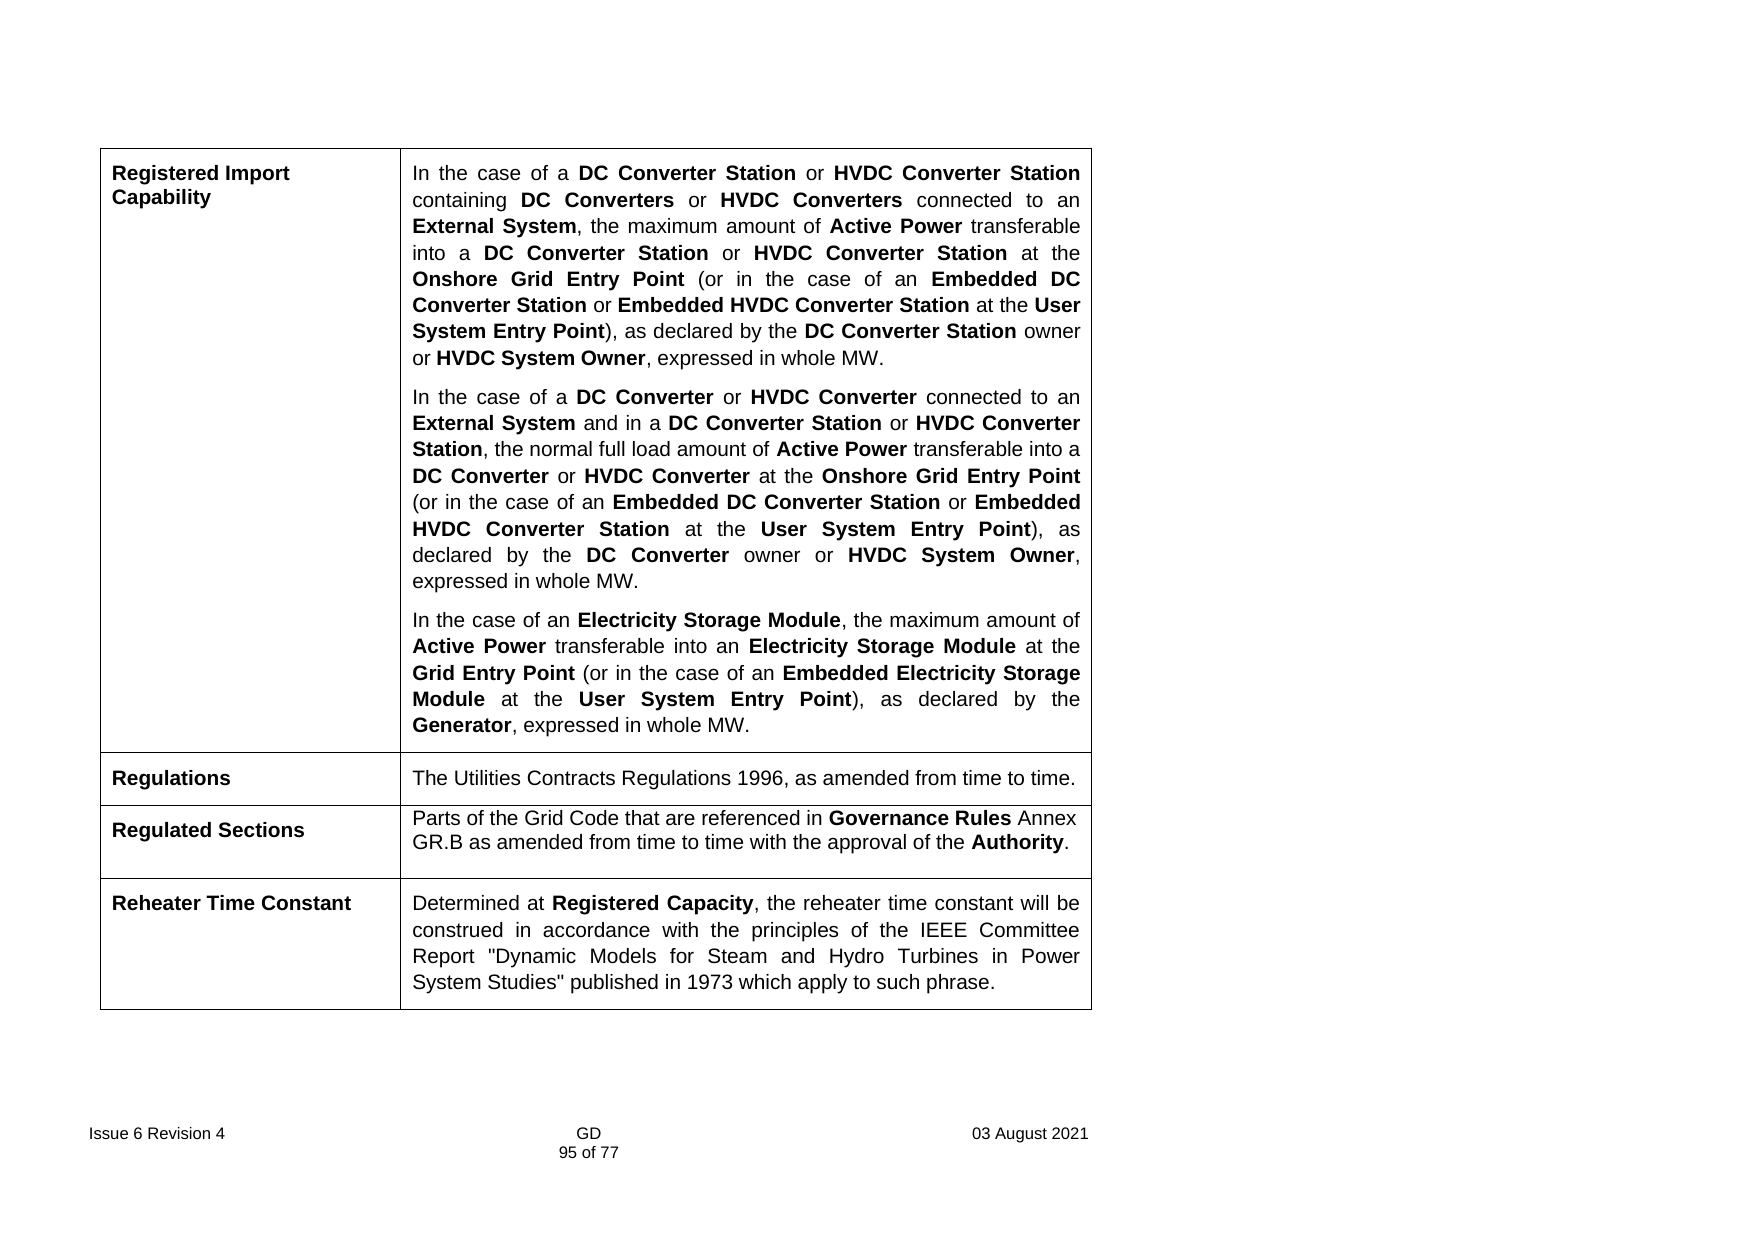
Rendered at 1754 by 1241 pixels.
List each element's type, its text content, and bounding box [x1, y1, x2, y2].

table_cell Registered Import Capability [101, 149, 400, 752]
table_cell In the case of a DC Converter Station or HVDC Converter Station containing DC Converters or HVDC Converters connected to an External System, the maximum amount of Active Power transferable into a DC Converter Station or HVDC Converter Station at the Onshore Grid Entry Point (or in the case of an Embedded DC Converter Station or Embedded HVDC Converter Station at the User System Entry Point), as declared by the DC Converter Station owner or HVDC System Owner, expressed in whole MW. In the case of a DC Converter or HVDC Converter connected to an External System and in a DC Converter Station or HVDC Converter Station, the normal full load amount of Active Power transferable into a DC Converter or HVDC Converter at the Onshore Grid Entry Point (or in the case of an Embedded DC Converter Station or Embedded HVDC Converter Station at the User System Entry Point), as declared by the DC Converter owner or HVDC System Owner, expressed in whole MW. In the case of an Electricity Storage Module, the maximum amount of Active Power transferable into an Electricity Storage Module at the Grid Entry Point (or in the case of an Embedded Electricity Storage Module at the User System Entry Point), as declared by the Generator, expressed in whole MW. [401, 149, 1091, 752]
table_cell Determined at Registered Capacity, the reheater time constant will be construed in accordance with the principles of the IEEE Committee Report "Dynamic Models for Steam and Hydro Turbines in Power System Studies" published in 1973 which apply to such phrase. [401, 879, 1091, 1009]
table_cell The Utilities Contracts Regulations 1996, as amended from time to time. [401, 753, 1091, 804]
table_cell Regulations [101, 753, 400, 804]
table_cell Regulated Sections [101, 806, 400, 877]
table_cell Reheater Time Constant [101, 879, 400, 1009]
table_cell Parts of the Grid Code that are referenced in Governance Rules Annex GR.B as amended from time to time with the approval of the Authority. [401, 806, 1091, 877]
